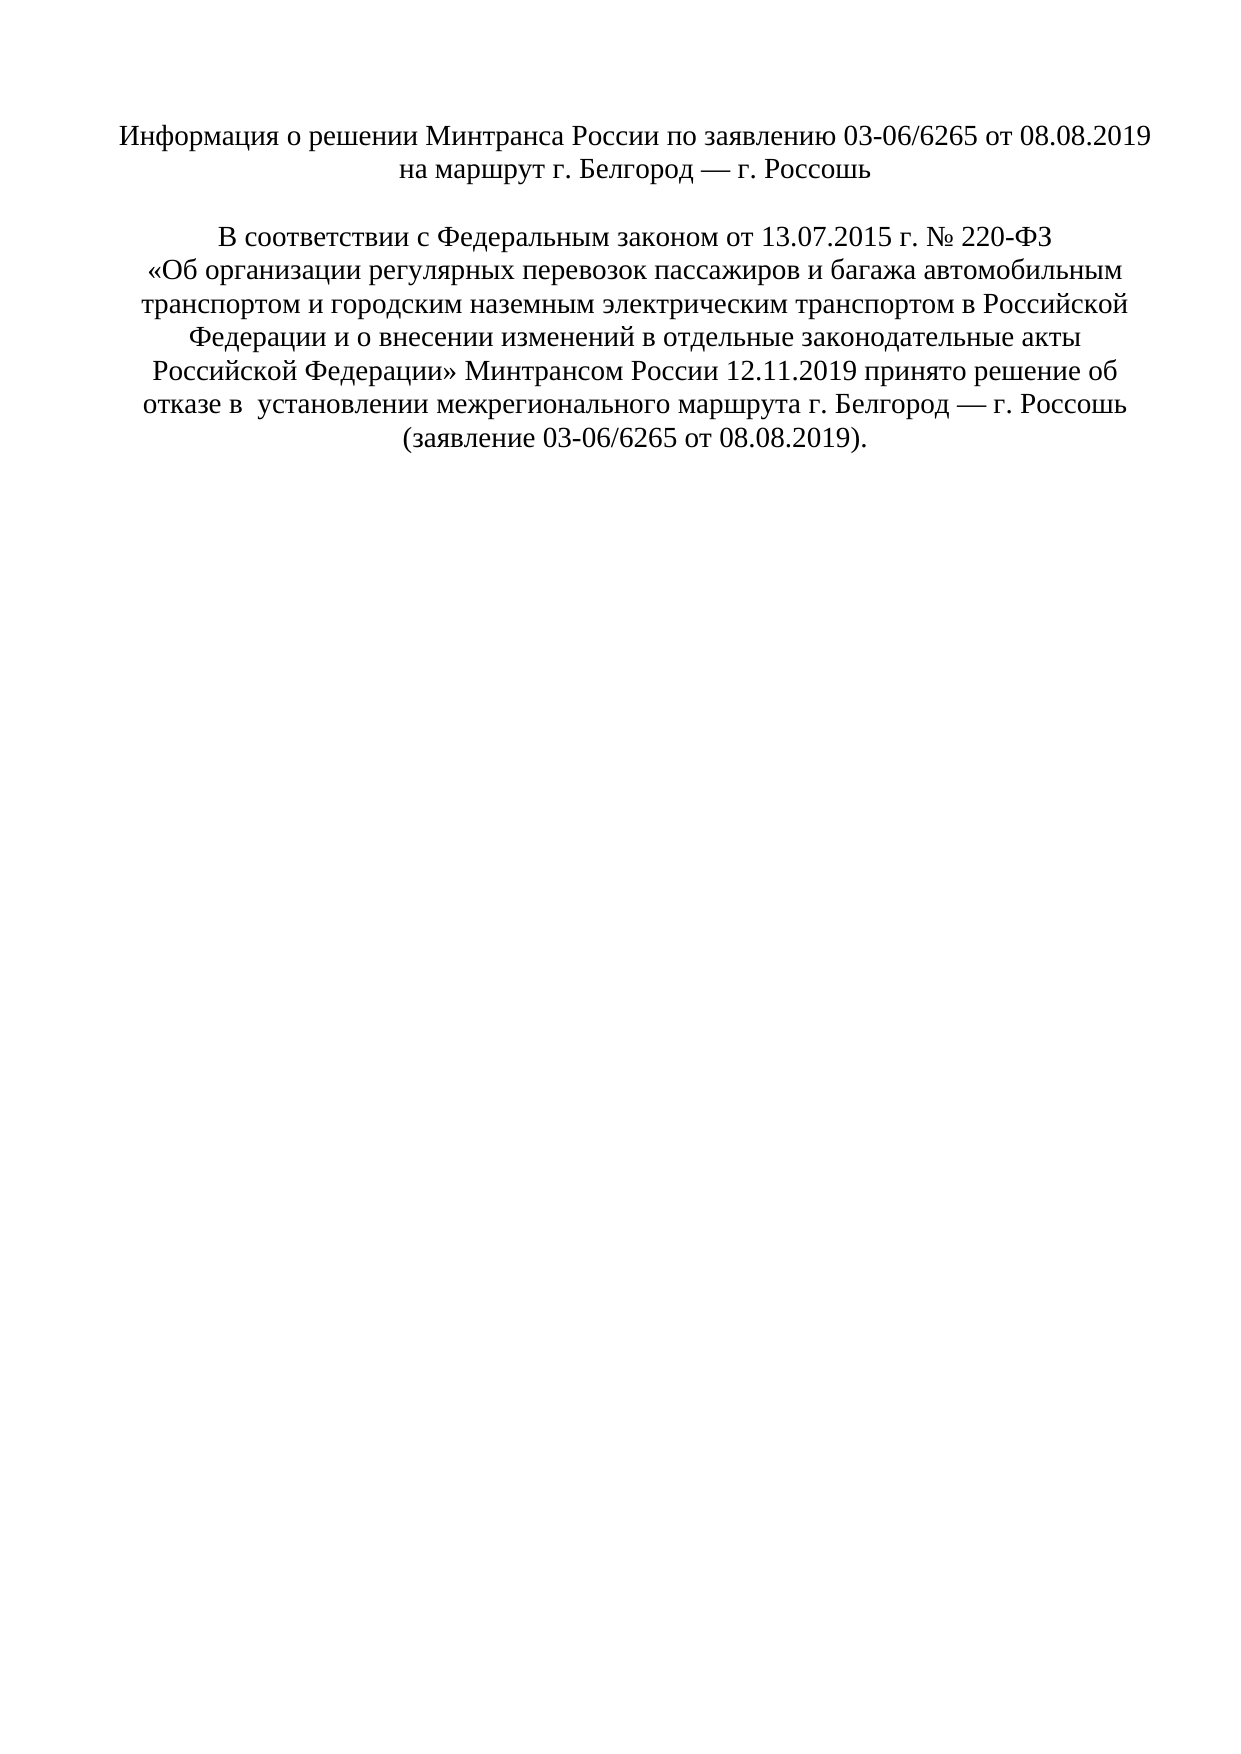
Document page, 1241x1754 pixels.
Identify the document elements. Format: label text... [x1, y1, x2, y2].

text Информация о решении Минтранса России по заявлению 03-06/6265 от 08.08.2019 на маршрут г. Белгород — г. Россошь [118, 118, 1152, 185]
text В соответствии с Федеральным законом от 13.07.2015 г. № 220-ФЗ «Об организации регулярных перевозок пассажиров и багажа автомобильным транспортом и городским наземным электрическим транспортом в Российской Федерации и о внесении изменений в отдельные законодательные акты Российской Федерации» Минтрансом России 12.11.2019 принято решение об отказе в установлении межрегионального маршрута г. Белгород — г. Россошь (заявление 03-06/6265 от 08.08.2019). [118, 219, 1152, 453]
